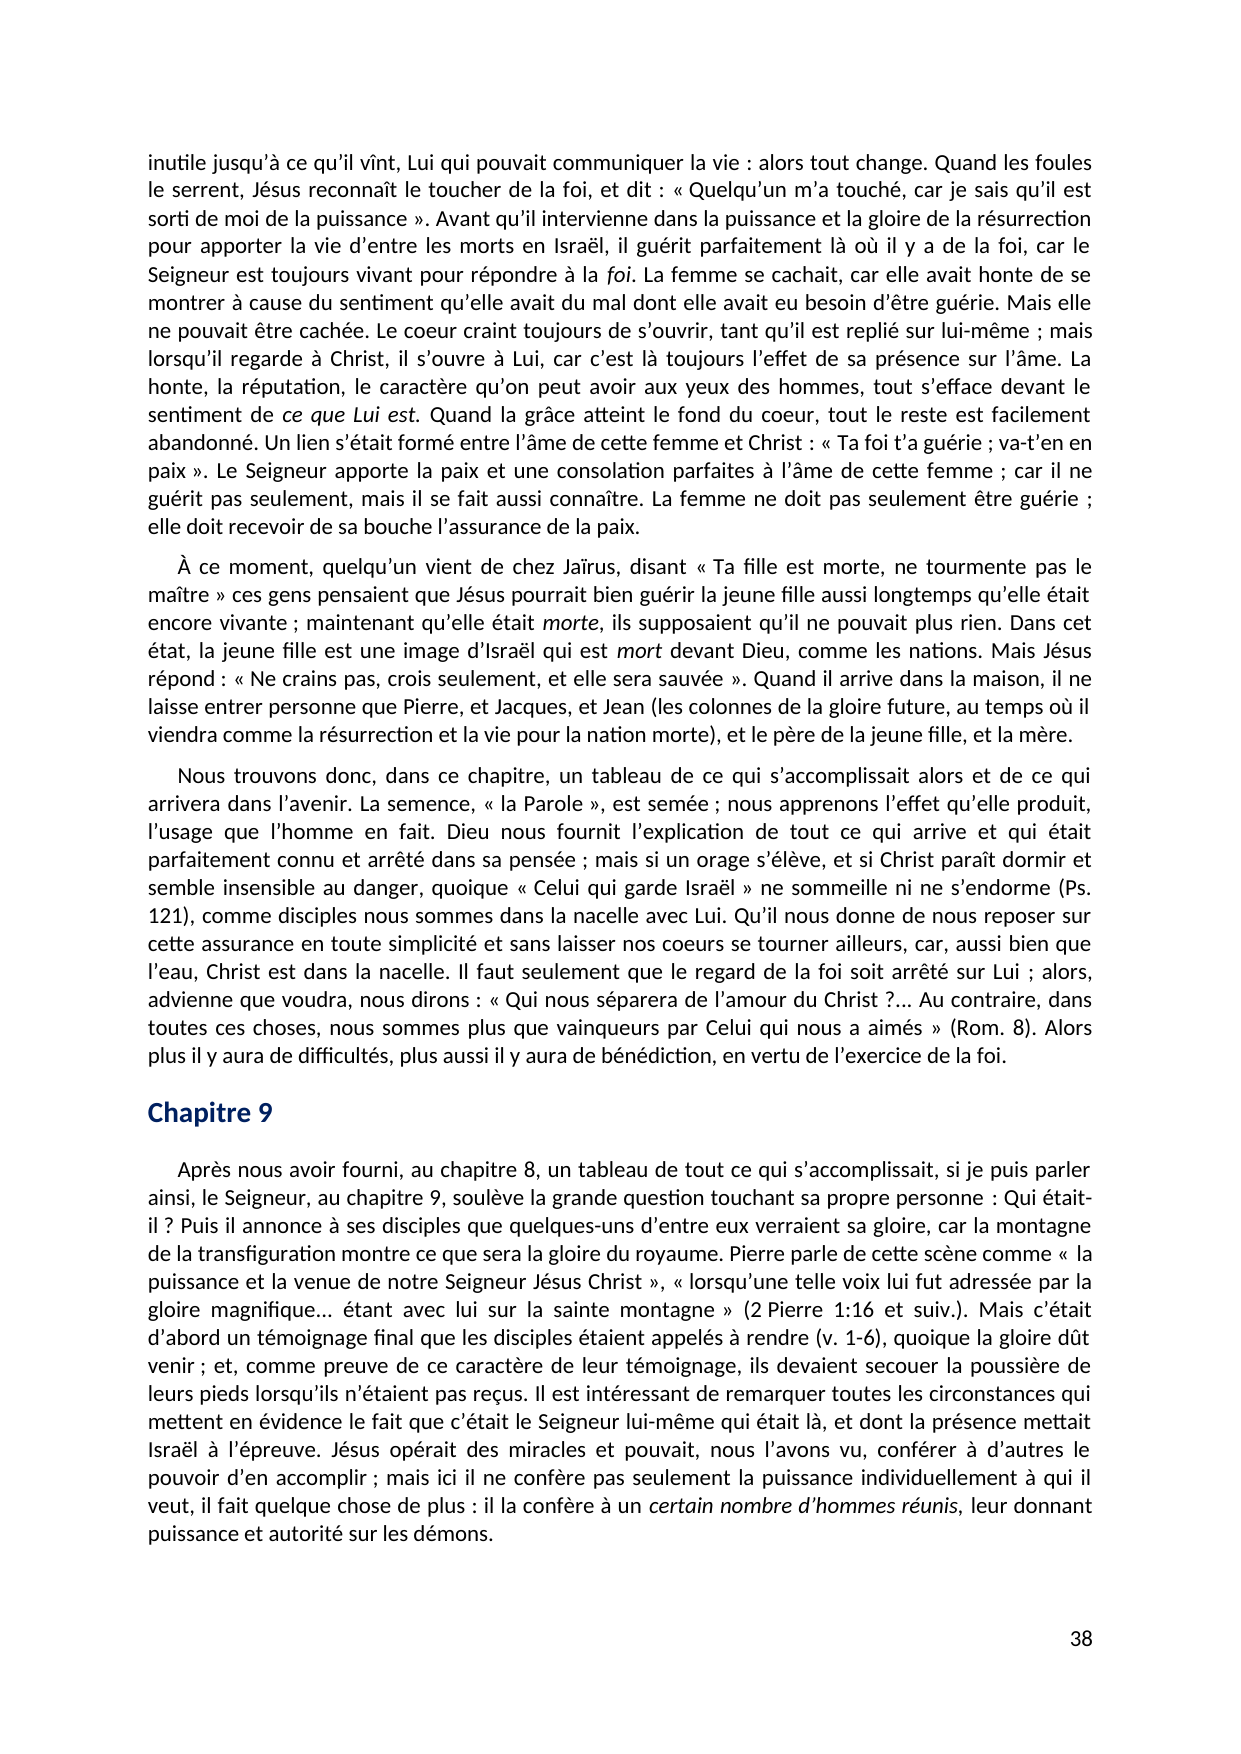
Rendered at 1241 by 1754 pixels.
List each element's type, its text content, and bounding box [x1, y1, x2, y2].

text Nous trouvons donc, dans ce chapitre, un tableau de ce qui s’accomplissait alors et de ce qui arrivera dans l’avenir. La semence, « la Parole », est semée ; nous apprenons l’effet qu’elle produit, l’usage que l’homme en fait. Dieu nous fournit l’explication de tout ce qui arrive et qui était parfaitement connu et arrêté dans sa pensée ; mais si un orage s’élève, et si Christ paraît dormir et semble insensible au danger, quoique « Celui qui garde Israël » ne sommeille ni ne s’endorme (Ps. 121), comme disciples nous sommes dans la nacelle avec Lui. Qu’il nous donne de nous reposer sur cette assurance en toute simplicité et sans laisser nos coeurs se tourner ailleurs, car, aussi bien que l’eau, Christ est dans la nacelle. Il faut seulement que le regard de la foi soit arrêté sur Lui ; alors, advienne que voudra, nous dirons : « Qui nous séparera de l’amour du Christ ?... Au contraire, dans toutes ces choses, nous sommes plus que vainqueurs par Celui qui nous a aimés » (Rom. 8). Alors plus il y aura de difficultés, plus aussi il y aura de bénédiction, en vertu de l’exercice de la foi. [148, 761, 1093, 1069]
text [148, 148, 1093, 540]
text À ce moment, quelqu’un vient de chez Jaïrus, disant « Ta fille est morte, ne tourmente pas le maître » ces gens pensaient que Jésus pourrait bien guérir la jeune fille aussi longtemps qu’elle était encore vivante ; maintenant qu’elle était morte, ils supposaient qu’il ne pouvait plus rien. Dans cet état, la jeune fille est une image d’Israël qui est mort devant Dieu, comme les nations. Mais Jésus répond : « Ne crains pas, crois seulement, et elle sera sauvée ». Quand il arrive dans la maison, il ne laisse entrer personne que Pierre, et Jacques, et Jean (les colonnes de la gloire future, au temps où il viendra comme la résurrection et la vie pour la nation morte), et le père de la jeune fille, et la mère. [148, 552, 1093, 748]
subtitle Chapitre 9 [148, 1094, 1093, 1130]
text Après nous avoir fourni, au chapitre 8, un tableau de tout ce qui s’accomplissait, si je puis parler ainsi, le Seigneur, au chapitre 9, soulève la grande question touchant sa propre personne : Qui était-il ? Puis il annonce à ses disciples que quelques-uns d’entre eux verraient sa gloire, car la montagne de la transfiguration montre ce que sera la gloire du royaume. Pierre parle de cette scène comme « la puissance et la venue de notre Seigneur Jésus Christ », « lorsqu’une telle voix lui fut adressée par la gloire magnifique... étant avec lui sur la sainte montagne » (2 Pierre 1:16 et suiv.). Mais c’était d’abord un témoignage final que les disciples étaient appelés à rendre (v. 1-6), quoique la gloire dût venir ; et, comme preuve de ce caractère de leur témoignage, ils devaient secouer la poussière de leurs pieds lorsqu’ils n’étaient pas reçus. Il est intéressant de remarquer toutes les circonstances qui mettent en évidence le fait que c’était le Seigneur lui-même qui était là, et dont la présence mettait Israël à l’épreuve. Jésus opérait des miracles et pouvait, nous l’avons vu, conférer à d’autres le pouvoir d’en accomplir ; mais ici il ne confère pas seulement la puissance individuellement à qui il veut, il fait quelque chose de plus : il la confère à un certain nombre d’hommes réunis, leur donnant puissance et autorité sur les démons. [148, 1155, 1093, 1547]
